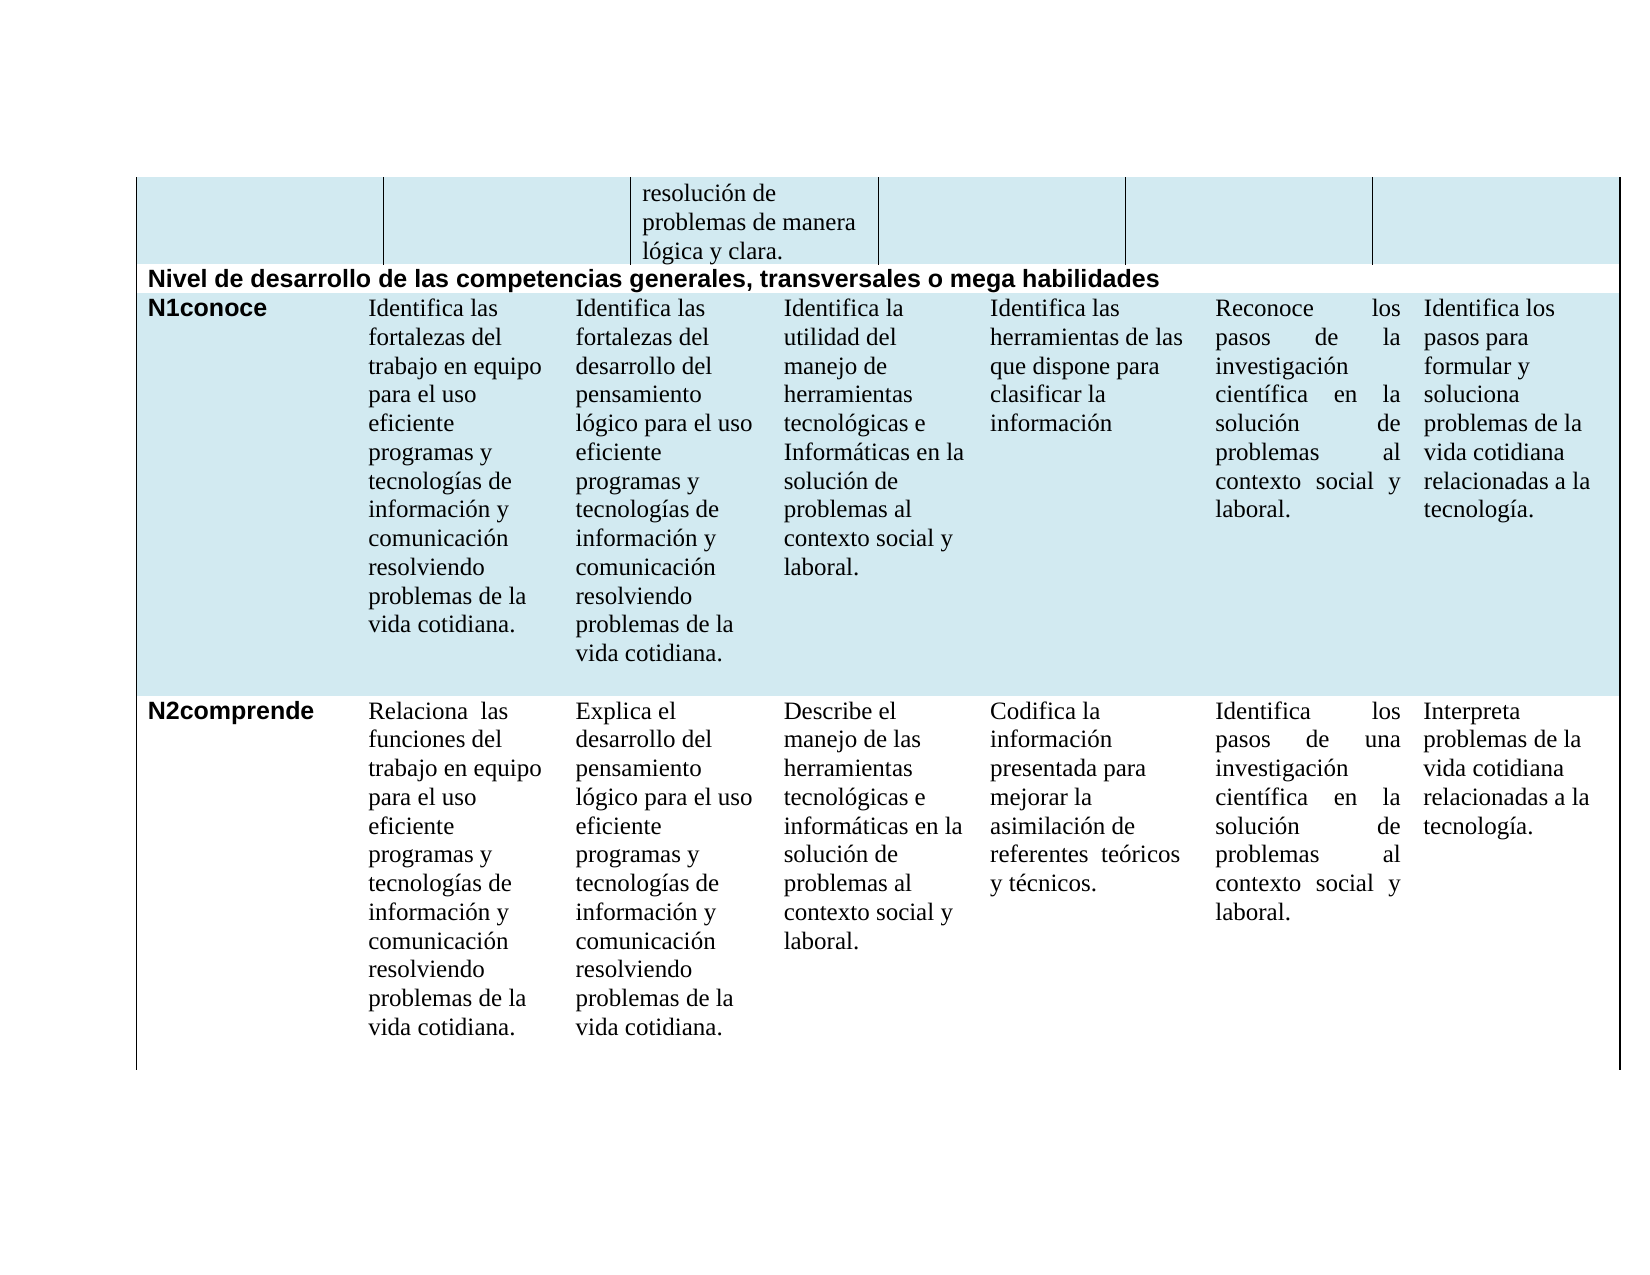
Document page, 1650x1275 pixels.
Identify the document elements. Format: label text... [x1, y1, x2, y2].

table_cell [137, 177, 383, 264]
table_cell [1373, 177, 1619, 264]
table_cell Identifica la utilidad del manejo de herramientas tecnológicas e Informáticas en la solución de problemas al contexto social y laboral. [772, 293, 980, 696]
table_cell Identifica las herramientas de las que dispone para clasificar la información [980, 293, 1204, 696]
table_cell N1conoce [137, 293, 357, 696]
table_cell Explica el desarrollo del pensamiento lógico para el uso eficiente programas y tecnologías de información y comunicación resolviendo problemas de la vida cotidiana. [564, 696, 772, 1069]
table_cell Identifica las fortalezas del desarrollo del pensamiento lógico para el uso eficiente programas y tecnologías de información y comunicación resolviendo problemas de la vida cotidiana. [564, 293, 772, 696]
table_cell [879, 177, 1125, 264]
table_cell Identifica las fortalezas del trabajo en equipo para el uso eficiente programas y tecnologías de información y comunicación resolviendo problemas de la vida cotidiana. [357, 293, 564, 696]
table_cell Relaciona las funciones del trabajo en equipo para el uso eficiente programas y tecnologías de información y comunicación resolviendo problemas de la vida cotidiana. [357, 696, 564, 1069]
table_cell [384, 177, 630, 264]
table_cell Codifica la información presentada para mejorar la asimilación de referentes teóricos y técnicos. [980, 696, 1204, 1069]
table_cell Identifica los pasos para formular y soluciona problemas de la vida cotidiana relacionadas a la tecnología. [1412, 293, 1619, 696]
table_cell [1126, 177, 1372, 264]
table_cell Identifica los pasos de una investigación científica en la solución de problemas al contexto social y laboral. [1204, 696, 1412, 1069]
table_cell N2comprende [137, 696, 357, 1069]
table_cell Describe el manejo de las herramientas tecnológicas e informáticas en la solución de problemas al contexto social y laboral. [772, 696, 980, 1069]
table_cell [631, 177, 878, 264]
table_cell Reconoce los pasos de la investigación científica en la solución de problemas al contexto social y laboral. [1204, 293, 1412, 696]
table_cell Interpreta problemas de la vida cotidiana relacionadas a la tecnología. [1412, 696, 1619, 1069]
table_cell Nivel de desarrollo de las competencias generales, transversales o mega habilidades [137, 265, 1619, 293]
